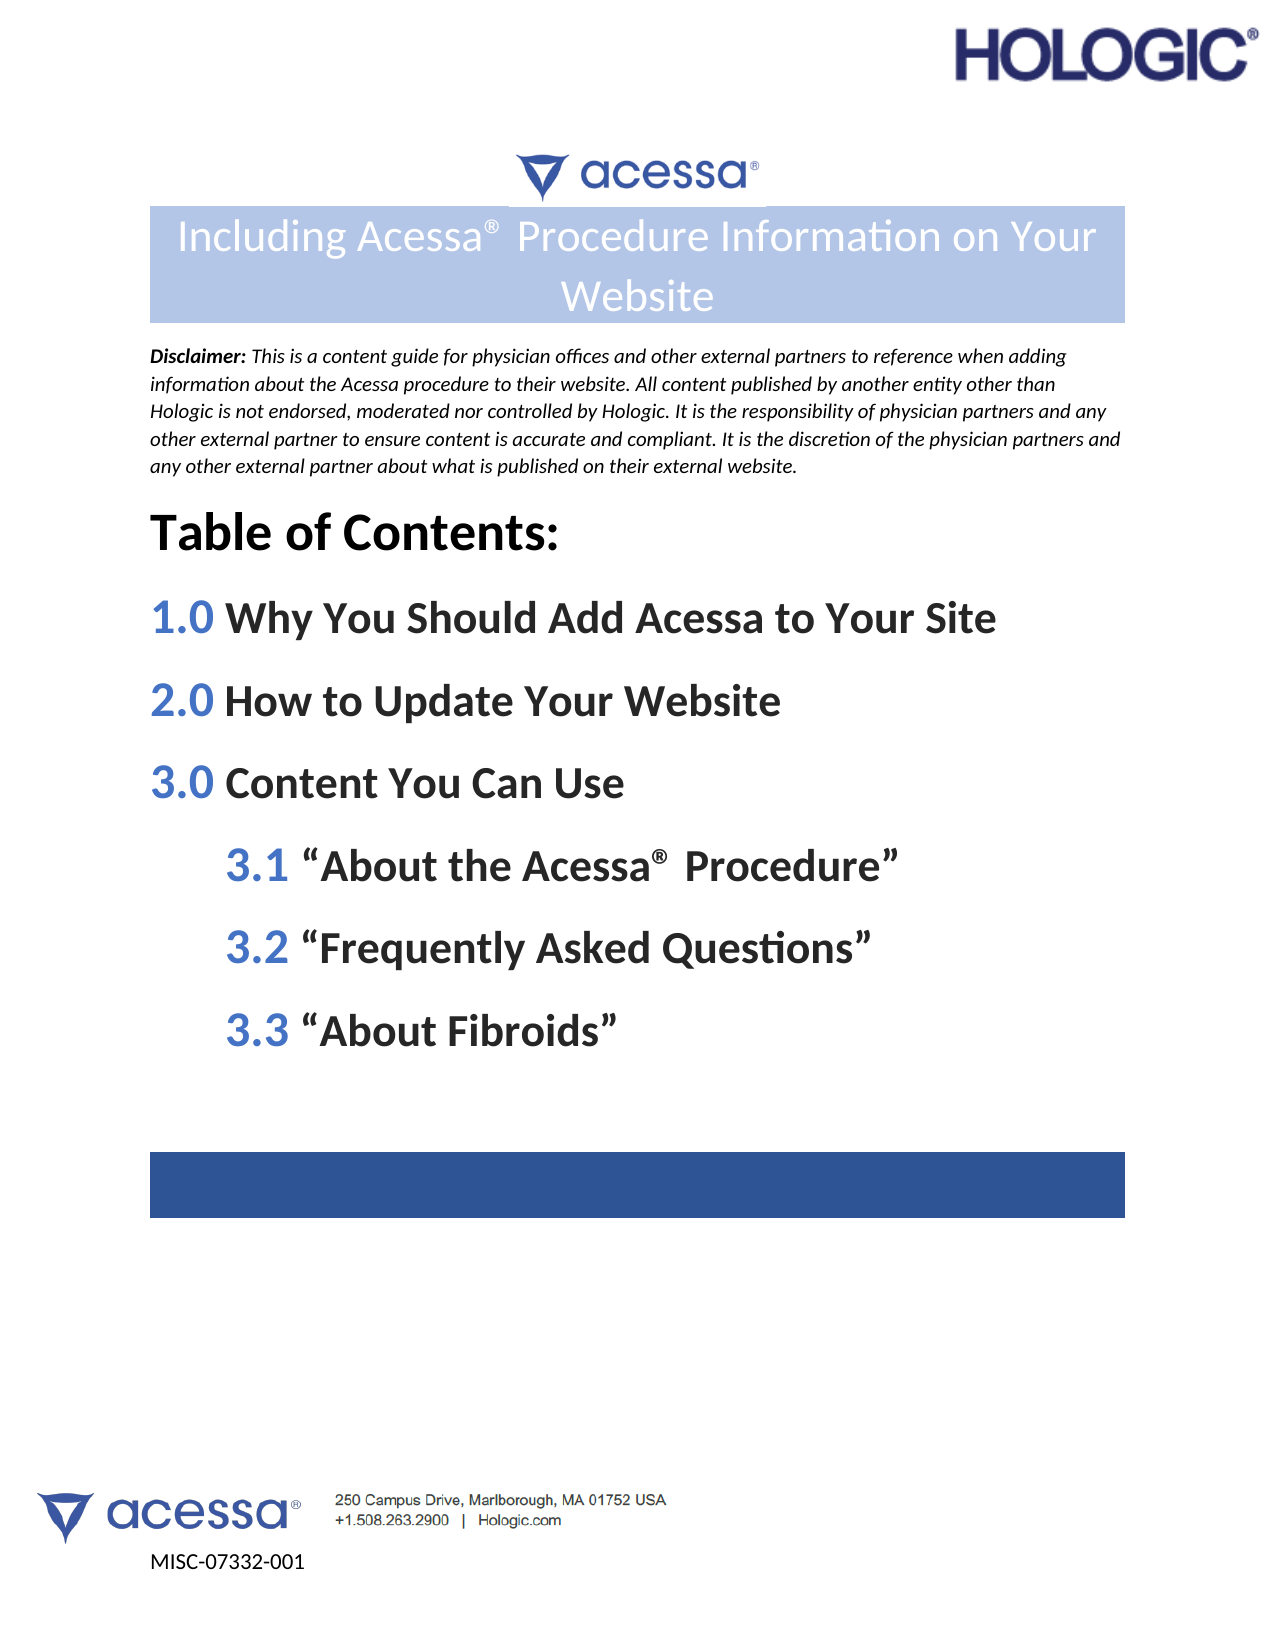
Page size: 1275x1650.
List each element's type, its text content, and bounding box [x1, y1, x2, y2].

list Why You Should Add Acessa to Your Site [150, 585, 1125, 646]
text 2.0 How to Update Your Website [150, 668, 1125, 729]
text …. [150, 1152, 1125, 1218]
text 3.3 “About Fibroids” [225, 998, 1125, 1059]
picture [508, 150, 767, 207]
text Including Acessa® Procedure Information on Your Website [150, 206, 1125, 323]
text Table of Contents: [150, 497, 1125, 563]
text Disclaimer: This is a content guide for physician offices and other external partners to reference when adding information about the Acessa procedure to their website. All content published by another entity other than Hologic is not endorsed, moderated nor controlled by Hologic. It is the responsibility of physician partners and any other external partner to ensure content is accurate and compliant. It is the discretion of the physician partners and any other external partner about what is published on their external website. [150, 344, 1125, 479]
picture [32, 1481, 667, 1544]
text 3.0 Content You Can Use [150, 750, 1125, 811]
text 3.1 “About the Acessa® Procedure” [225, 833, 1125, 894]
picture [942, 9, 1266, 102]
text 3.2 “Frequently Asked Questions” [225, 915, 1125, 976]
